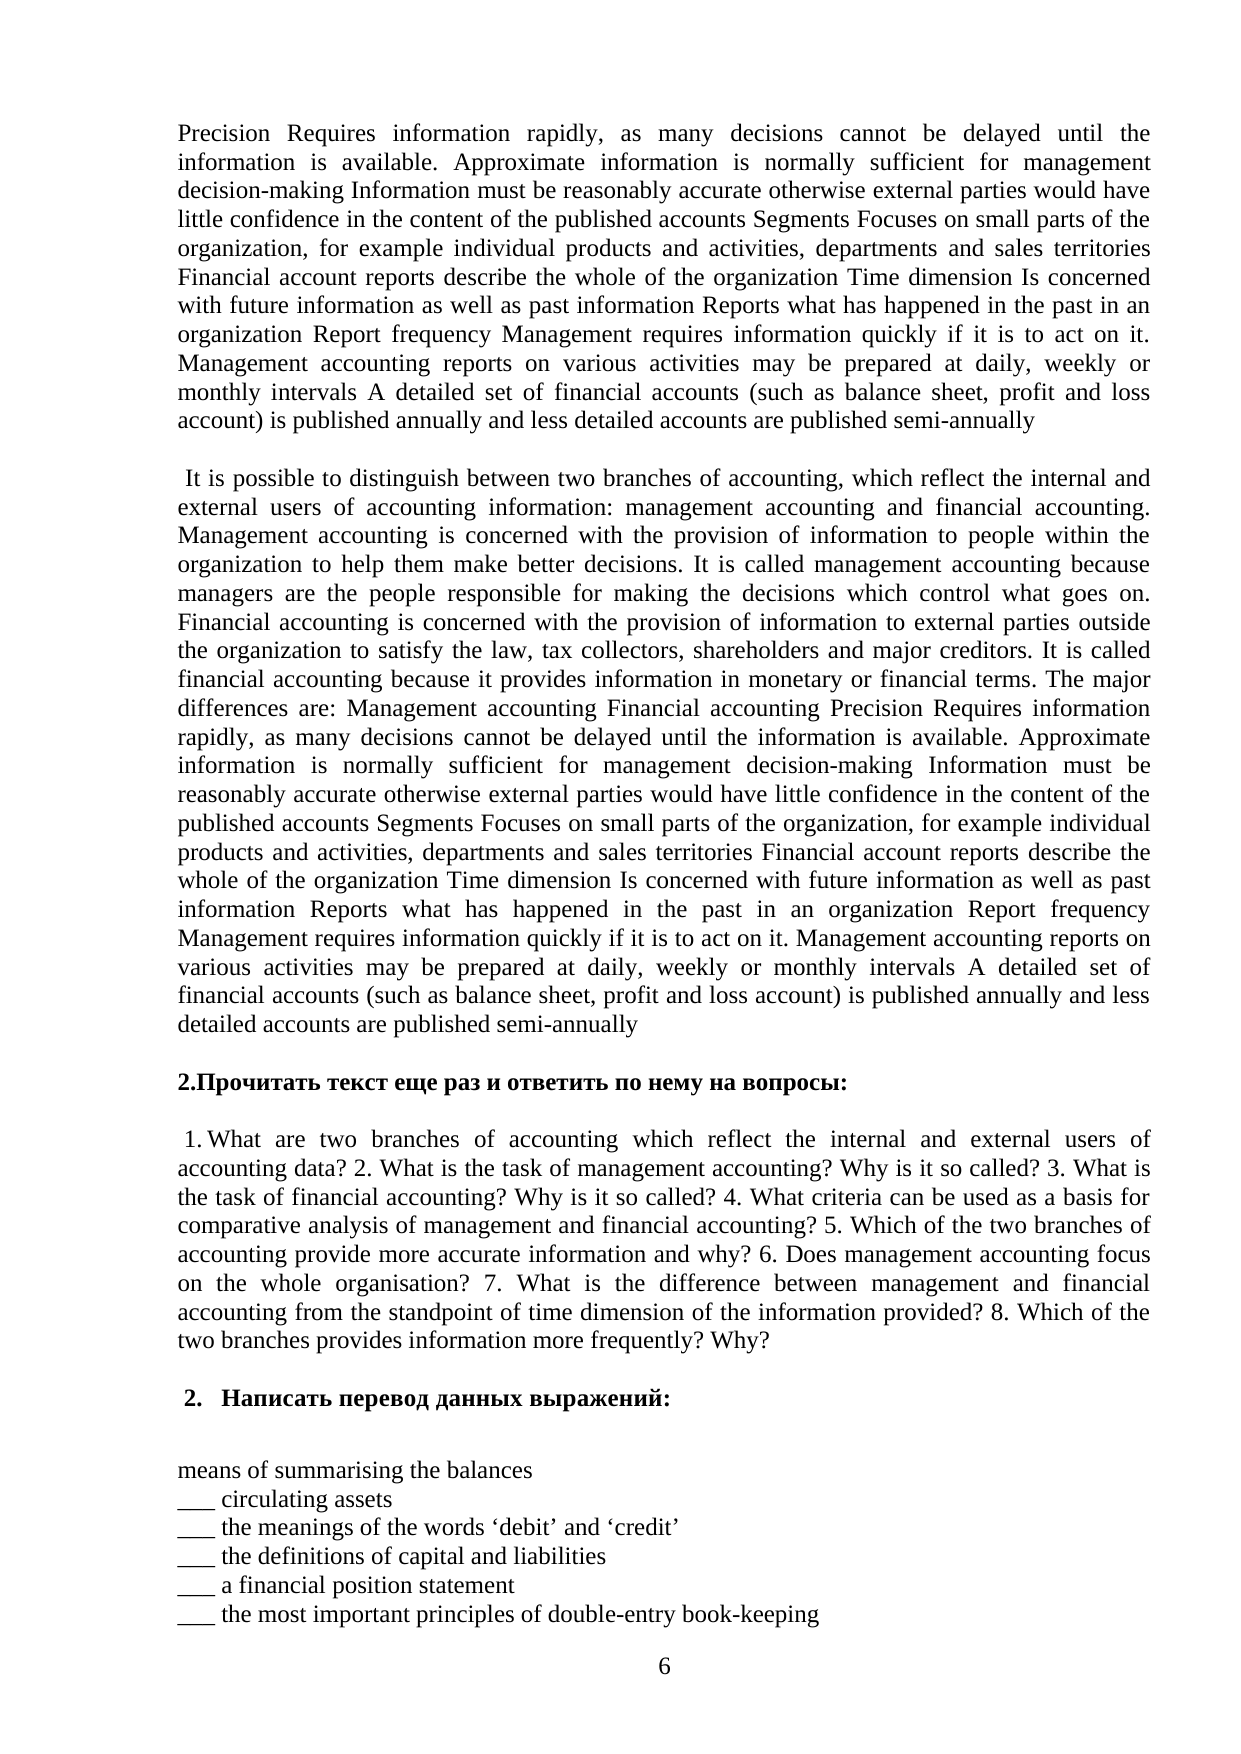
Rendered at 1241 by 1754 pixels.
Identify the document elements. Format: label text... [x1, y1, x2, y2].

text ___ circulating assets [177, 1484, 1152, 1512]
list What are two branches of accounting which reflect the internal and external users of accounting data? 2. What is the task of management accounting? Why is it so called? 3. What is the task of financial accounting? Why is it so called? 4. What criteria can be used as a basis for comparative analysis of management and financial accounting? 5. Which of the two branches of accounting provide more accurate information and why? 6. Does management accounting focus on the whole organisation? 7. What is the difference between management and financial accounting from the standpoint of time dimension of the information provided? 8. Which of the two branches provides information more frequently? Why? [177, 1124, 1152, 1354]
text ___ the most important principles of double-entry book-keeping [177, 1599, 1152, 1627]
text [177, 118, 1152, 434]
text 2.Прочитать текст еще раз и ответить по нему на вопросы: [177, 1067, 1152, 1096]
text means of summarising the balances [177, 1455, 1152, 1484]
text ___ the meanings of the words ‘debit’ and ‘credit’ [177, 1512, 1152, 1541]
text It is possible to distinguish between two branches of accounting, which reflect the internal and external users of accounting information: management accounting and financial accounting. Management accounting is concerned with the provision of information to people within the organization to help them make better decisions. It is called management accounting because managers are the people responsible for making the decisions which control what goes on. Financial accounting is concerned with the provision of information to external parties outside the organization to satisfy the law, tax collectors, shareholders and major creditors. It is called financial accounting because it provides information in monetary or financial terms. The major differences are: Management accounting Financial accounting Precision Requires information rapidly, as many decisions cannot be delayed until the information is available. Approximate information is normally sufficient for management decision-making Information must be reasonably accurate otherwise external parties would have little confidence in the content of the published accounts Segments Focuses on small parts of the organization, for example individual products and activities, departments and sales territories Financial account reports describe the whole of the organization Time dimension Is concerned with future information as well as past information Reports what has happened in the past in an organization Report frequency Management requires information quickly if it is to act on it. Management accounting reports on various activities may be prepared at daily, weekly or monthly intervals A detailed set of financial accounts (such as balance sheet, profit and loss account) is published annually and less detailed accounts are published semi-annually [177, 463, 1152, 1038]
text ___ the definitions of capital and liabilities [177, 1541, 1152, 1570]
list Написать перевод данных выражений: [183, 1383, 1152, 1412]
text ___ a financial position statement [177, 1570, 1152, 1599]
